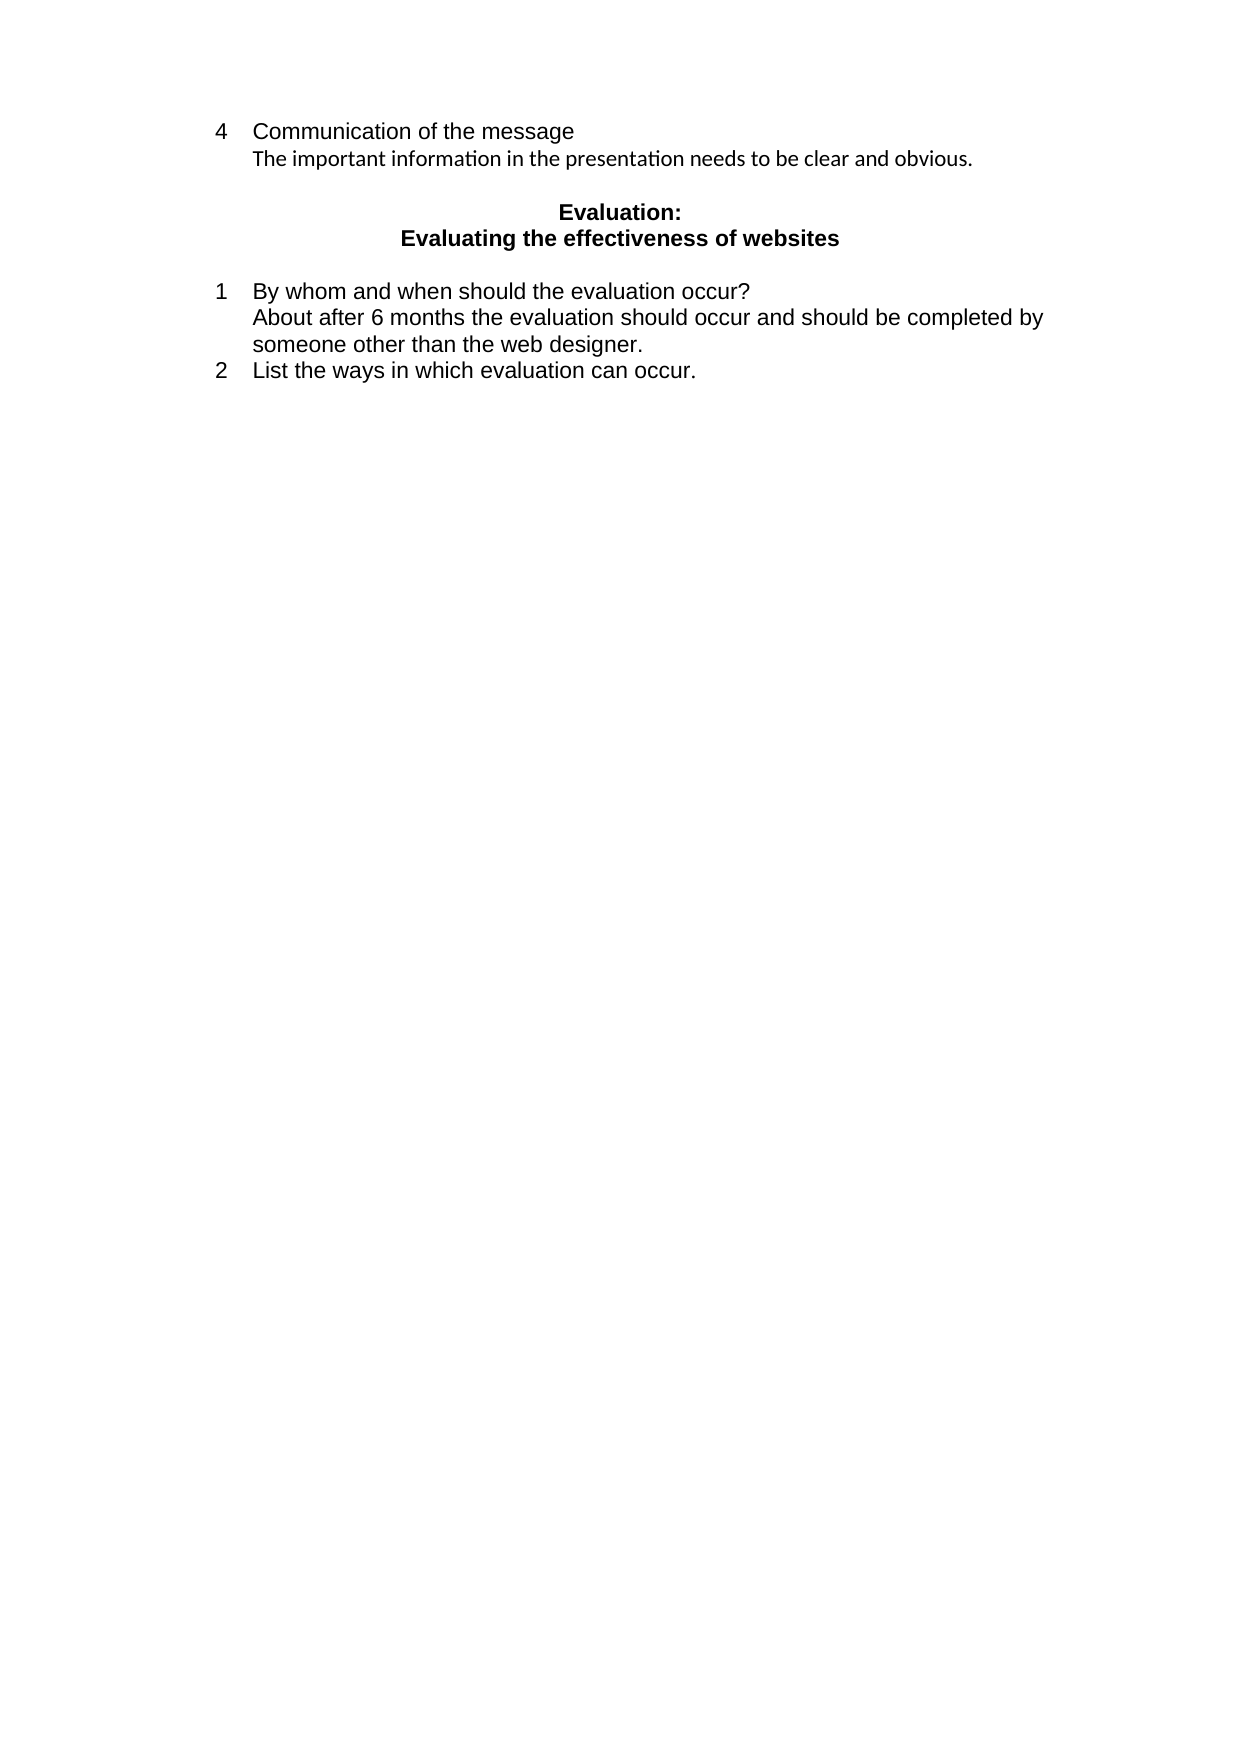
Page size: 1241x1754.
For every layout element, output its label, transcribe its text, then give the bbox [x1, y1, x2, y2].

list Communication of the message The important information in the presentation needs to be clear and obvious. [215, 118, 1063, 172]
text Evaluating the effectiveness of websites [177, 225, 1063, 252]
text Evaluation: [177, 199, 1063, 225]
list List the ways in which evaluation can occur. [215, 357, 1063, 412]
list By whom and when should the evaluation occur? About after 6 months the evaluation should occur and should be completed by someone other than the web designer. [215, 278, 1063, 357]
